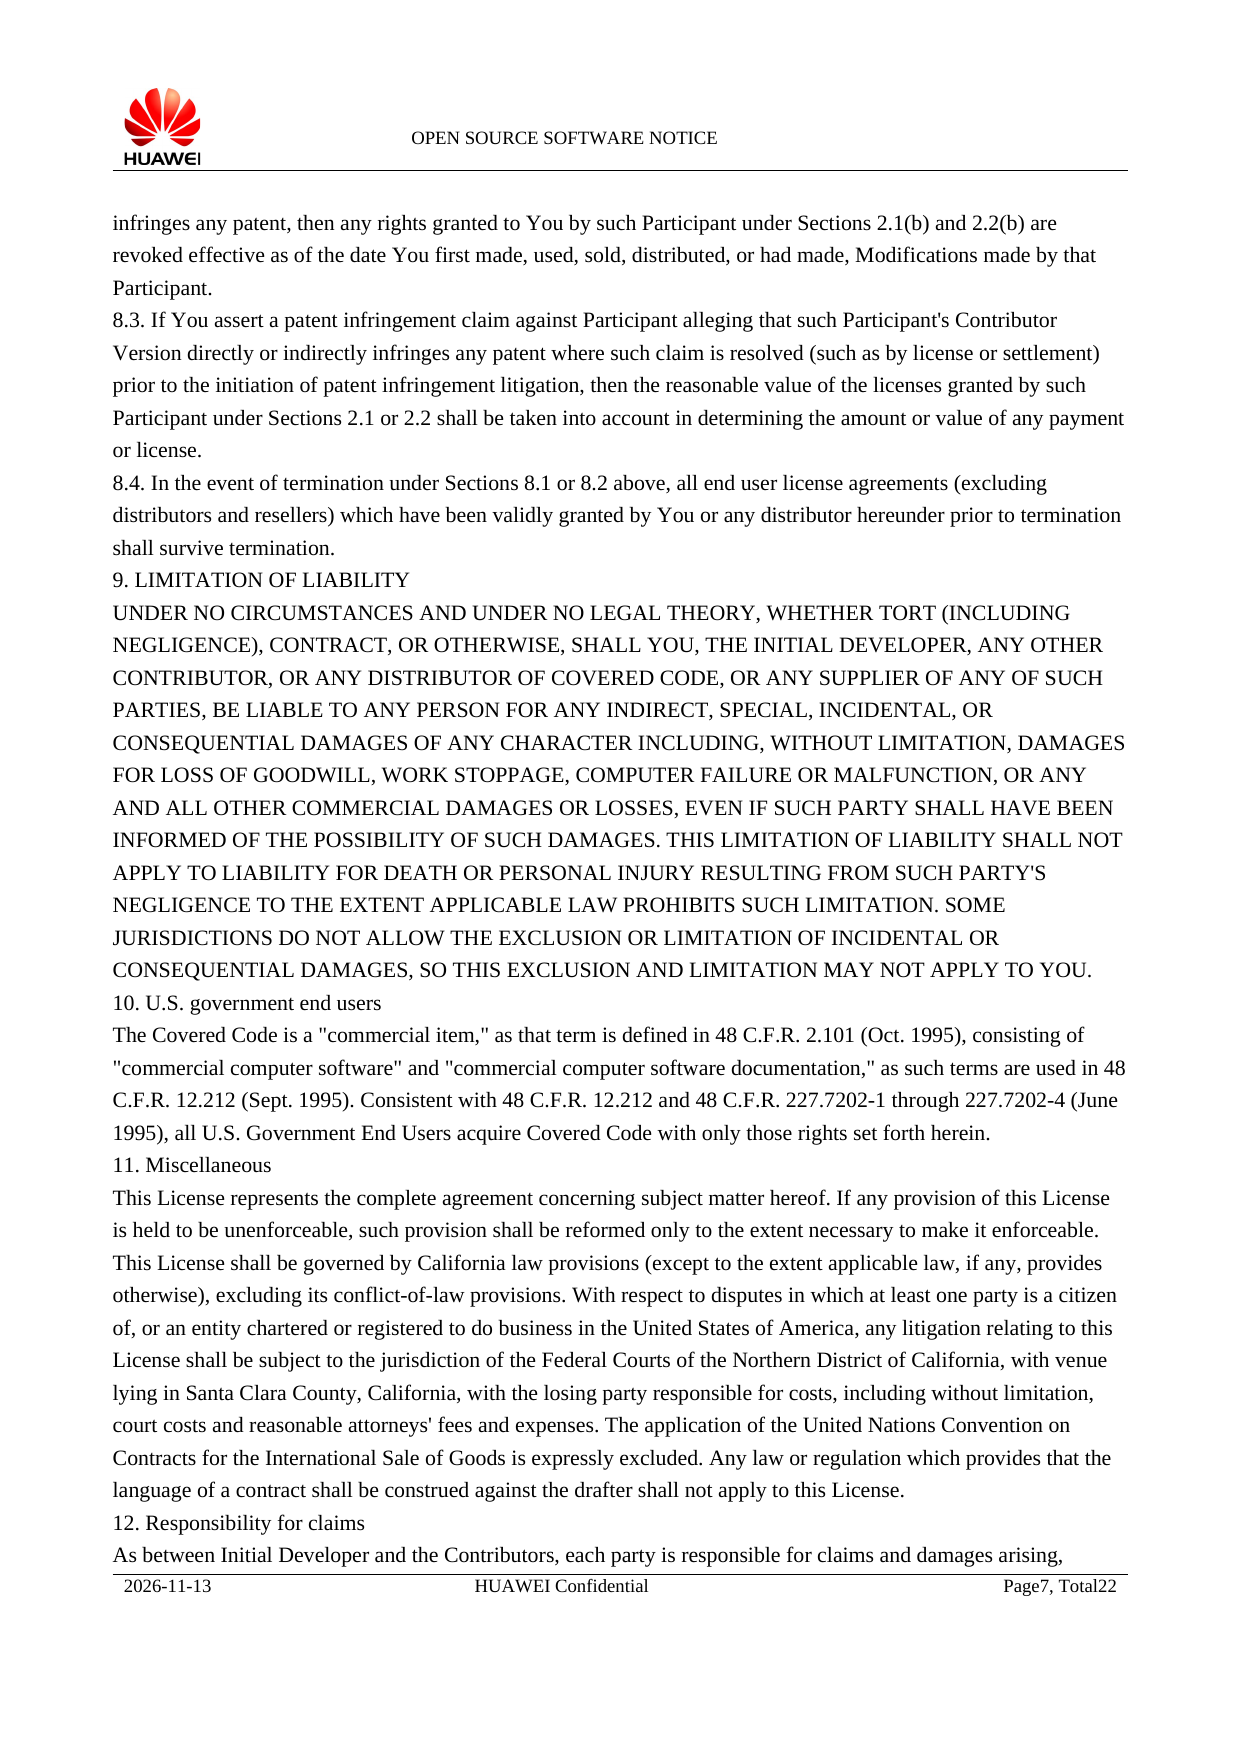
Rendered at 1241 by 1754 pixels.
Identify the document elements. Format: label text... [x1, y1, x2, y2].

picture [124, 88, 201, 165]
